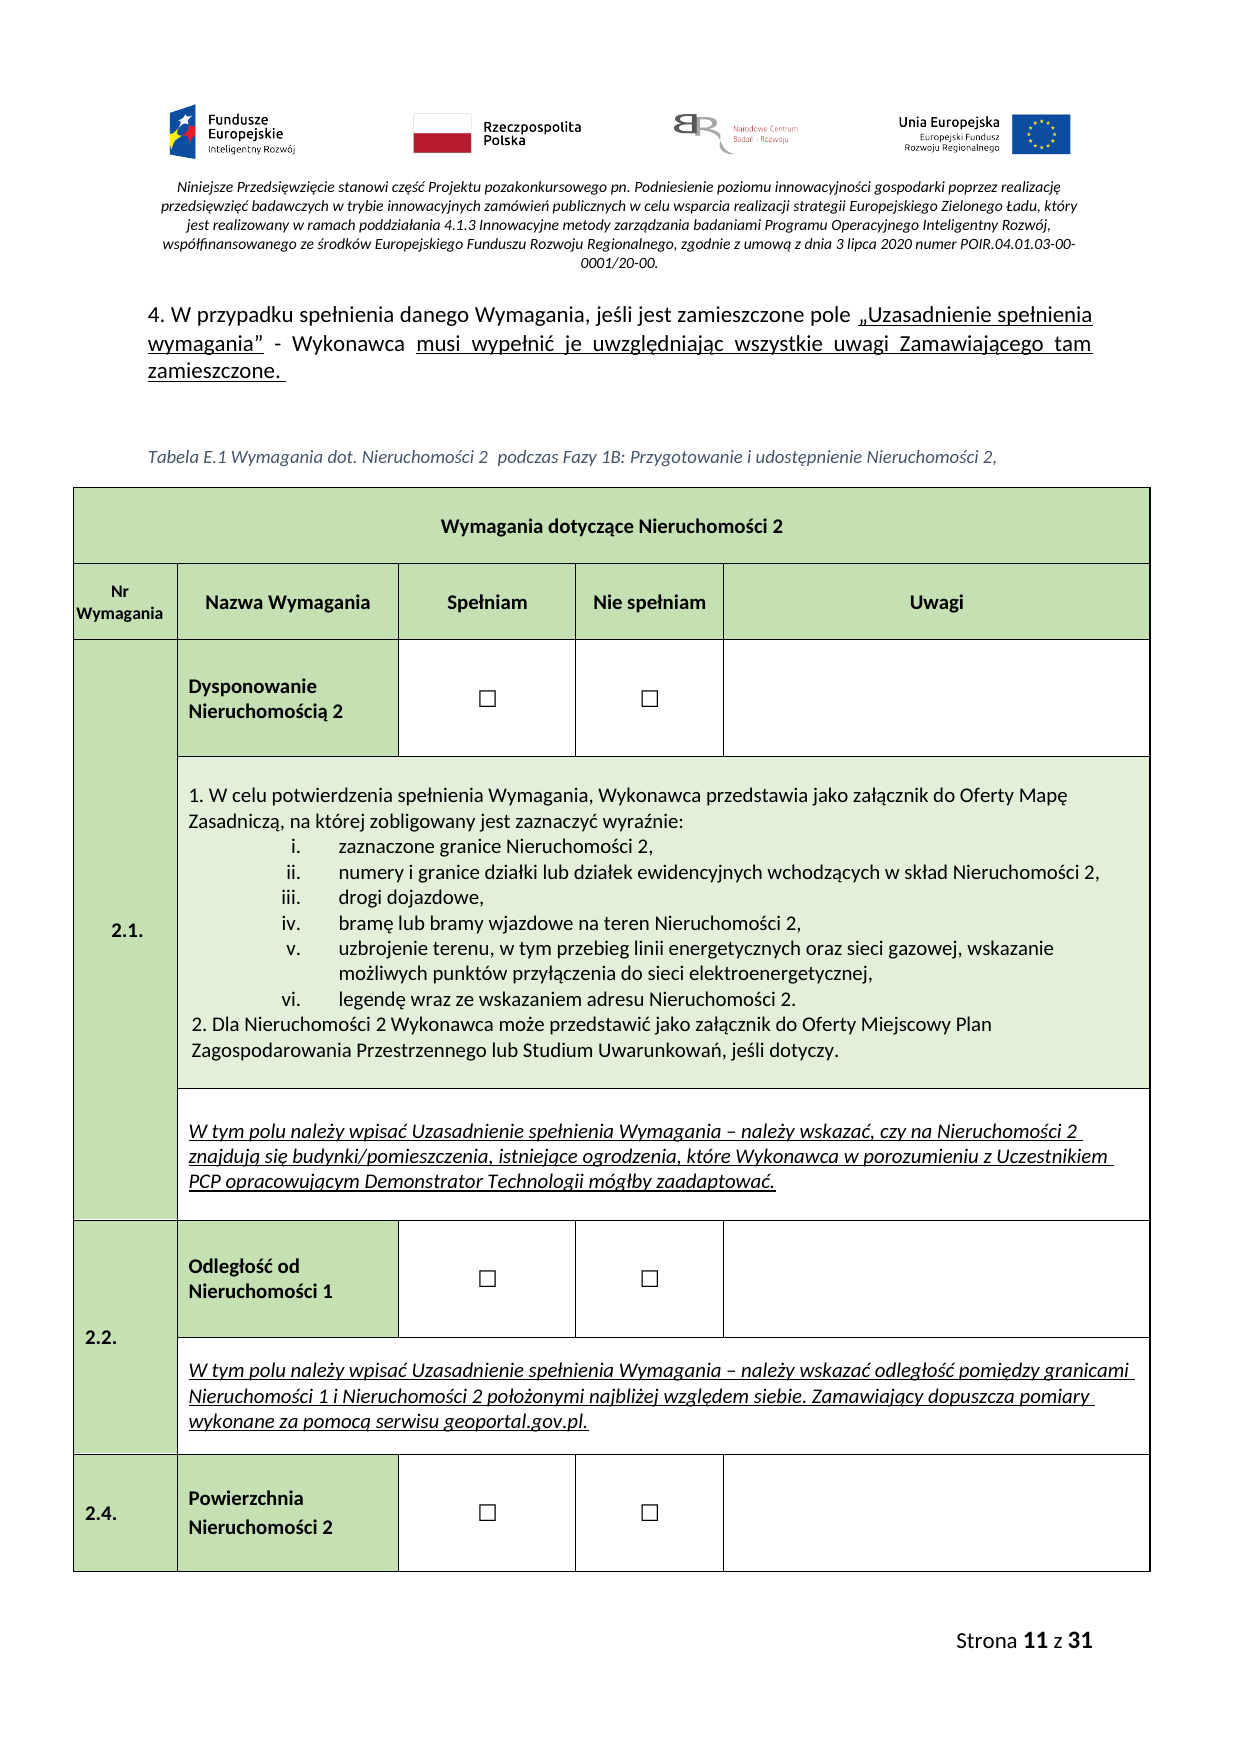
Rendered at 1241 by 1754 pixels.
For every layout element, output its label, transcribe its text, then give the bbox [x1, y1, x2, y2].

table_header Wymagania dotyczące Nieruchomości 2 [74, 488, 1149, 563]
table_cell Odległość od Nieruchomości 1 [178, 1221, 398, 1337]
table_cell W tym polu należy wpisać Uzasadnienie spełnienia Wymagania – należy wskazać, czy na Nieruchomości 2 znajdują się budynki/pomieszczenia, istniejące ogrodzenia, które Wykonawca w porozumieniu z Uczestnikiem PCP opracowującym Demonstrator Technologii mógłby zaadaptować. [178, 1089, 1149, 1219]
table_cell Uwagi [724, 564, 1149, 639]
picture [169, 104, 1071, 159]
table_cell [74, 1455, 177, 1571]
table_cell [74, 640, 177, 1219]
table_cell [724, 1455, 1149, 1571]
table_cell 1. W celu potwierdzenia spełnienia Wymagania, Wykonawca przedstawia jako załącznik do Oferty Mapę Zasadniczą, na której zobligowany jest zaznaczyć wyraźnie: zaznaczone granice Nieruchomości 2, numery i granice działki lub działek ewidencyjnych wchodzących w skład Nieruchomości 2, drogi dojazdowe, bramę lub bramy wjazdowe na teren Nieruchomości 2, uzbrojenie terenu, w tym przebieg linii energetycznych oraz sieci gazowej, wskazanie możliwych punktów przyłączenia do sieci elektroenergetycznej, legendę wraz ze wskazaniem adresu Nieruchomości 2. 2. Dla Nieruchomości 2 Wykonawca może przedstawić jako załącznik do Oferty Miejscowy Plan Zagospodarowania Przestrzennego lub Studium Uwarunkowań, jeśli dotyczy. [178, 757, 1149, 1088]
table_cell Dysponowanie Nieruchomością 2 [178, 640, 398, 756]
table_cell [74, 1221, 177, 1453]
text Tabela E.1 Wymagania dot. Nieruchomości 2 podczas Fazy 1B: Przygotowanie i udostępnienie Nieruchomości 2, [148, 445, 1093, 468]
table_cell Nr Wymagania [74, 564, 177, 639]
table_cell W tym polu należy wpisać Uzasadnienie spełnienia Wymagania – należy wskazać odległość pomiędzy granicami Nieruchomości 1 i Nieruchomości 2 położonymi najbliżej względem siebie. Zamawiający dopuszcza pomiary wykonane za pomocą serwisu geoportal.gov.pl. [178, 1338, 1149, 1453]
table_cell Spełniam [399, 564, 575, 639]
table_cell Nazwa Wymagania [178, 564, 398, 639]
table_cell [724, 1221, 1149, 1337]
table_cell [724, 640, 1149, 756]
text 4. W przypadku spełnienia danego Wymagania, jeśli jest zamieszczone pole „Uzasadnienie spełnienia wymagania” - Wykonawca musi wypełnić je uwzględniając wszystkie uwagi Zamawiającego tam zamieszczone. [148, 301, 1093, 385]
table_cell Nie spełniam [576, 564, 723, 639]
table_cell Powierzchnia Nieruchomości 2 [178, 1455, 398, 1571]
